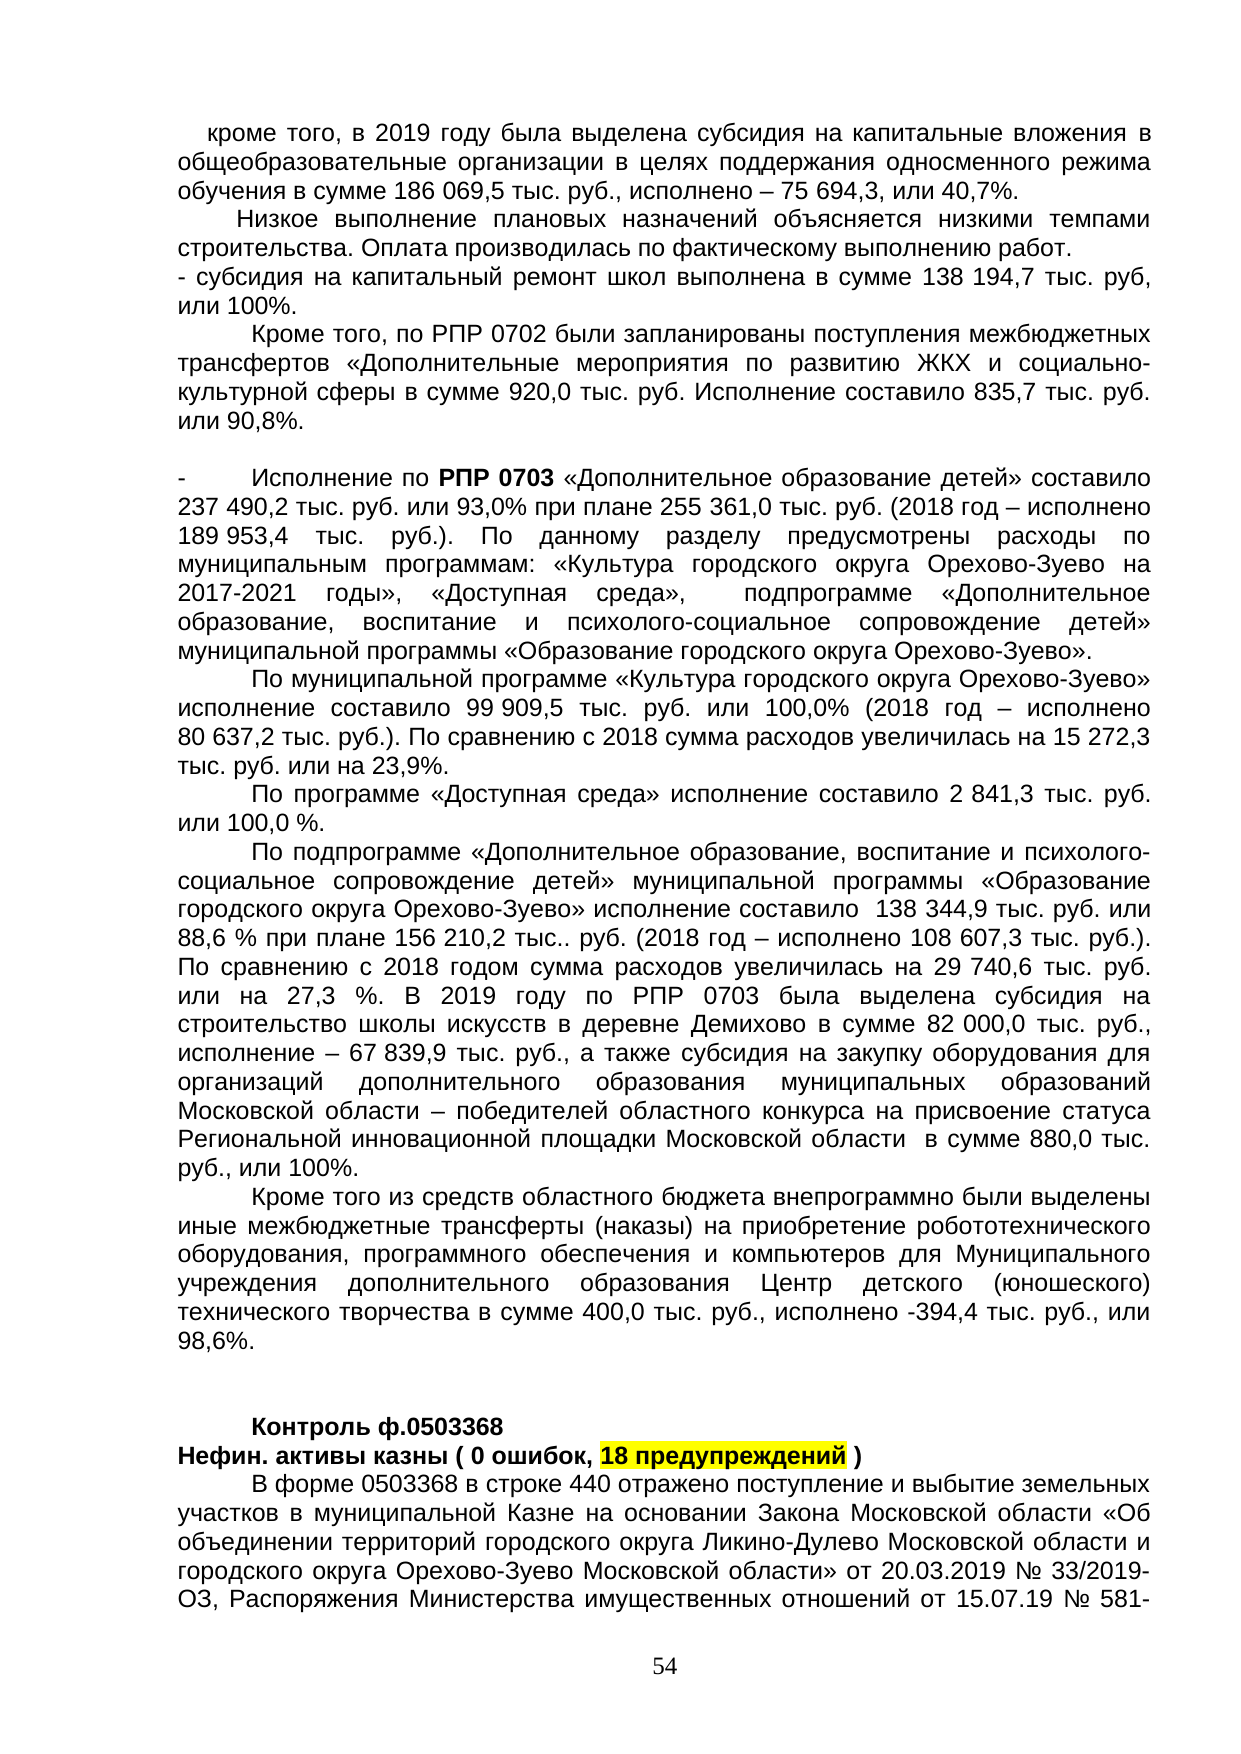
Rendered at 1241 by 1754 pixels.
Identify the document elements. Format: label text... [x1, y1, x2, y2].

subtitle Нефин. активы казны ( 0 ошибок, 18 предупреждений ) [847, 1441, 1152, 1469]
text По подпрограмме «Дополнительное образование, воспитание и психолого-социальное сопровождение детей» муниципальной программы «Образование городского округа Орехово-Зуево» исполнение составило 138 344,9 тыс. руб. или 88,6 % при плане 156 210,2 тыс.. руб. (2018 год – исполнено 108 607,3 тыс. руб.). По сравнению с 2018 годом сумма расходов увеличилась на 29 740,6 тыс. руб. или на 27,3 %. В 2019 году по РПР 0703 была выделена субсидия на строительство школы искусств в деревне Демихово в сумме 82 000,0 тыс. руб., исполнение – 67 839,9 тыс. руб., а также субсидия на закупку оборудования для организаций дополнительного образования муниципальных образований Московской области – победителей областного конкурса на присвоение статуса Региональной инновационной площадки Московской области в сумме 880,0 тыс. руб., или 100%. [177, 837, 1152, 1182]
text кроме того, в 2019 году была выделена субсидия на капитальные вложения в общеобразовательные организации в целях поддержания односменного режима обучения в сумме 186 069,5 тыс. руб., исполнено – 75 694,3, или 40,7%. [177, 118, 1152, 204]
text Кроме того из средств областного бюджета внепрограммно были выделены иные межбюджетные трансферты (наказы) на приобретение робототехнического оборудования, программного обеспечения и компьютеров для Муниципального учреждения дополнительного образования Центр детского (юношеского) технического творчества в сумме 400,0 тыс. руб., исполнено -394,4 тыс. руб., или 98,6%. [177, 1182, 1152, 1354]
text Низкое выполнение плановых назначений объясняется низкими темпами строительства. Оплата производилась по фактическому выполнению работ. [177, 204, 1152, 262]
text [177, 1469, 1152, 1613]
text По программе «Доступная среда» исполнение составило 2 841,3 тыс. руб. или 100,0 %. [177, 779, 1152, 837]
text Кроме того, по РПР 0702 были запланированы поступления межбюджетных трансфертов «Дополнительные мероприятия по развитию ЖКХ и социально-культурной сферы в сумме 920,0 тыс. руб. Исполнение составило 835,7 тыс. руб. или 90,8%. [177, 319, 1152, 434]
text Контроль ф.0503368 [177, 1412, 1152, 1441]
subtitle Нефин. активы казны ( 0 ошибок, 18 предупреждений ) [177, 1441, 600, 1469]
text По муниципальной программе «Культура городского округа Орехово-Зуево» исполнение составило 99 909,5 тыс. руб. или 100,0% (2018 год – исполнено 80 637,2 тыс. руб.). По сравнению с 2018 сумма расходов увеличилась на 15 272,3 тыс. руб. или на 23,9%. [177, 664, 1152, 779]
text - Исполнение по РПР 0703 «Дополнительное образование детей» составило 237 490,2 тыс. руб. или 93,0% при плане 255 361,0 тыс. руб. (2018 год – исполнено 189 953,4 тыс. руб.). По данному разделу предусмотрены расходы по муниципальным программам: «Культура городского округа Орехово-Зуево на 2017-2021 годы», «Доступная среда», подпрограмме «Дополнительное образование, воспитание и психолого-социальное сопровождение детей» муниципальной программы «Образование городского округа Орехово-Зуево». [177, 463, 1152, 664]
text - субсидия на капитальный ремонт школ выполнена в сумме 138 194,7 тыс. руб, или 100%. [177, 262, 1152, 319]
